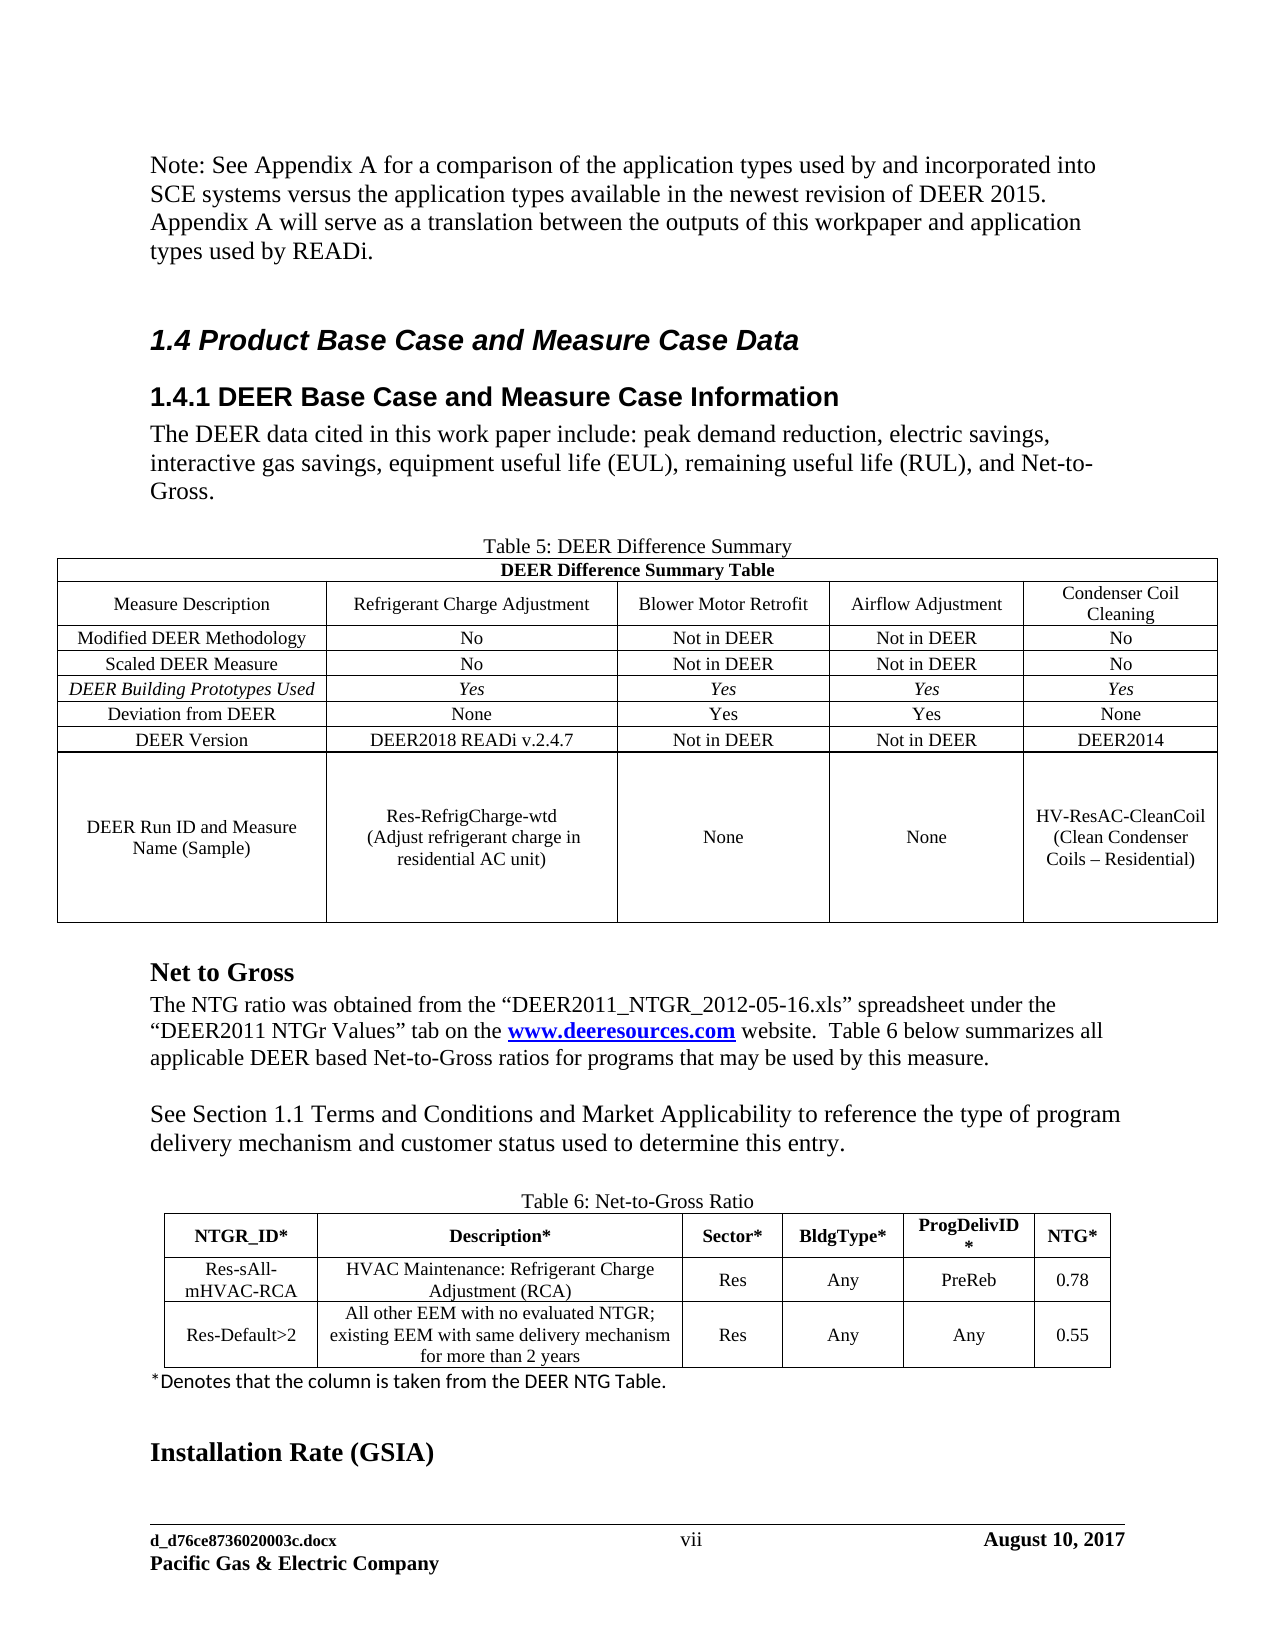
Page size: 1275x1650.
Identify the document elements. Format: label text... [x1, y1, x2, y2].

subtitle 1.4 Product Base Case and Measure Case Data [150, 323, 1125, 356]
table_cell Res [683, 1302, 782, 1367]
table_cell None [618, 753, 829, 922]
table_cell Condenser Coil Cleaning [1024, 582, 1217, 625]
table_cell Res-Default>2 [165, 1302, 317, 1367]
table_cell No [1024, 651, 1217, 675]
table_cell 0.78 [1035, 1258, 1110, 1301]
table_cell Not in DEER [618, 626, 829, 650]
table_cell Res [683, 1258, 782, 1301]
table_cell DEER Version [58, 727, 326, 751]
table_cell None [1024, 702, 1217, 726]
table_cell No [1024, 626, 1217, 650]
table_cell PreReb [904, 1258, 1034, 1301]
table_cell Modified DEER Methodology [58, 626, 326, 650]
table_cell Deviation from DEER [58, 702, 326, 726]
table_cell DEER Building Prototypes Used [58, 676, 326, 701]
table_header NTGR_ID* [165, 1214, 317, 1257]
table_cell Scaled DEER Measure [58, 651, 326, 675]
table_cell Not in DEER [618, 651, 829, 675]
table_cell No [327, 626, 617, 650]
table_cell Airflow Adjustment [830, 582, 1023, 625]
table_cell Not in DEER [618, 727, 829, 751]
table_header DEER Difference Summary Table [58, 559, 1217, 581]
table_cell Not in DEER [830, 651, 1023, 675]
table_cell Yes [1024, 676, 1217, 701]
table_cell Measure Description [58, 582, 326, 625]
table_cell DEER Run ID and Measure Name (Sample) [58, 753, 326, 922]
text The DEER data cited in this work paper include: peak demand reduction, electric savings, interactive gas savings, equipment useful life (EUL), remaining useful life (RUL), and Net-to-Gross. [150, 419, 1125, 505]
table_header NTG* [1035, 1214, 1110, 1257]
table_cell Res-RefrigCharge-wtd (Adjust refrigerant charge in residential AC unit) [327, 753, 617, 922]
text See Section 1.1 Terms and Conditions and Market Applicability to reference the type of program delivery mechanism and customer status used to determine this entry. [150, 1099, 1125, 1156]
table_cell HVAC Maintenance: Refrigerant Charge Adjustment (RCA) [318, 1258, 682, 1301]
table_cell Any [904, 1302, 1034, 1367]
table_cell DEER2018 READi v.2.4.7 [327, 727, 617, 751]
table_cell None [830, 753, 1023, 922]
table_cell No [327, 651, 617, 675]
table_header BldgType* [783, 1214, 903, 1257]
table_cell All other EEM with no evaluated NTGR; existing EEM with same delivery mechanism for more than 2 years [318, 1302, 682, 1367]
table_cell 0.55 [1035, 1302, 1110, 1367]
table_cell Yes [830, 676, 1023, 701]
table_cell None [327, 702, 617, 726]
text Net to Gross [150, 956, 1125, 987]
table_cell Res-sAll-mHVAC-RCA [165, 1258, 317, 1301]
subtitle 1.4.1 DEER Base Case and Measure Case Information [150, 381, 1125, 413]
table_cell Any [783, 1302, 903, 1367]
text Installation Rate (GSIA) [150, 1436, 1125, 1467]
table_header ProgDelivID* [904, 1214, 1034, 1257]
table_cell Any [783, 1258, 903, 1301]
table_cell Refrigerant Charge Adjustment [327, 582, 617, 625]
text Table 6: Net-to-Gross Ratio [150, 1189, 1125, 1213]
table_cell HV-ResAC-CleanCoil (Clean Condenser Coils – Residential) [1024, 753, 1217, 922]
table_cell Yes [327, 676, 617, 701]
table_cell Blower Motor Retrofit [618, 582, 829, 625]
table_cell Yes [830, 702, 1023, 726]
text *Denotes that the column is taken from the DEER NTG Table. [150, 1368, 1125, 1393]
text Table 5: DEER Difference Summary [150, 534, 1125, 558]
table_cell Not in DEER [830, 727, 1023, 751]
table_cell Not in DEER [830, 626, 1023, 650]
text Note: See Appendix A for a comparison of the application types used by and incorporated into SCE systems versus the application types available in the newest revision of DEER 2015. Appendix A will serve as a translation between the outputs of this workpaper and application types used by READi. [150, 150, 1125, 265]
table_header Sector* [683, 1214, 782, 1257]
table_cell Yes [618, 702, 829, 726]
table_cell DEER2014 [1024, 727, 1217, 751]
table_cell Yes [618, 676, 829, 701]
table_header Description* [318, 1214, 682, 1257]
text The NTG ratio was obtained from the “DEER2011_NTGR_2012-05-16.xls” spreadsheet under the “DEER2011 NTGr Values” tab on the www.deeresources.com website. Table 6 below summarizes all applicable DEER based Net-to-Gross ratios for programs that may be used by this measure. [150, 991, 1125, 1070]
